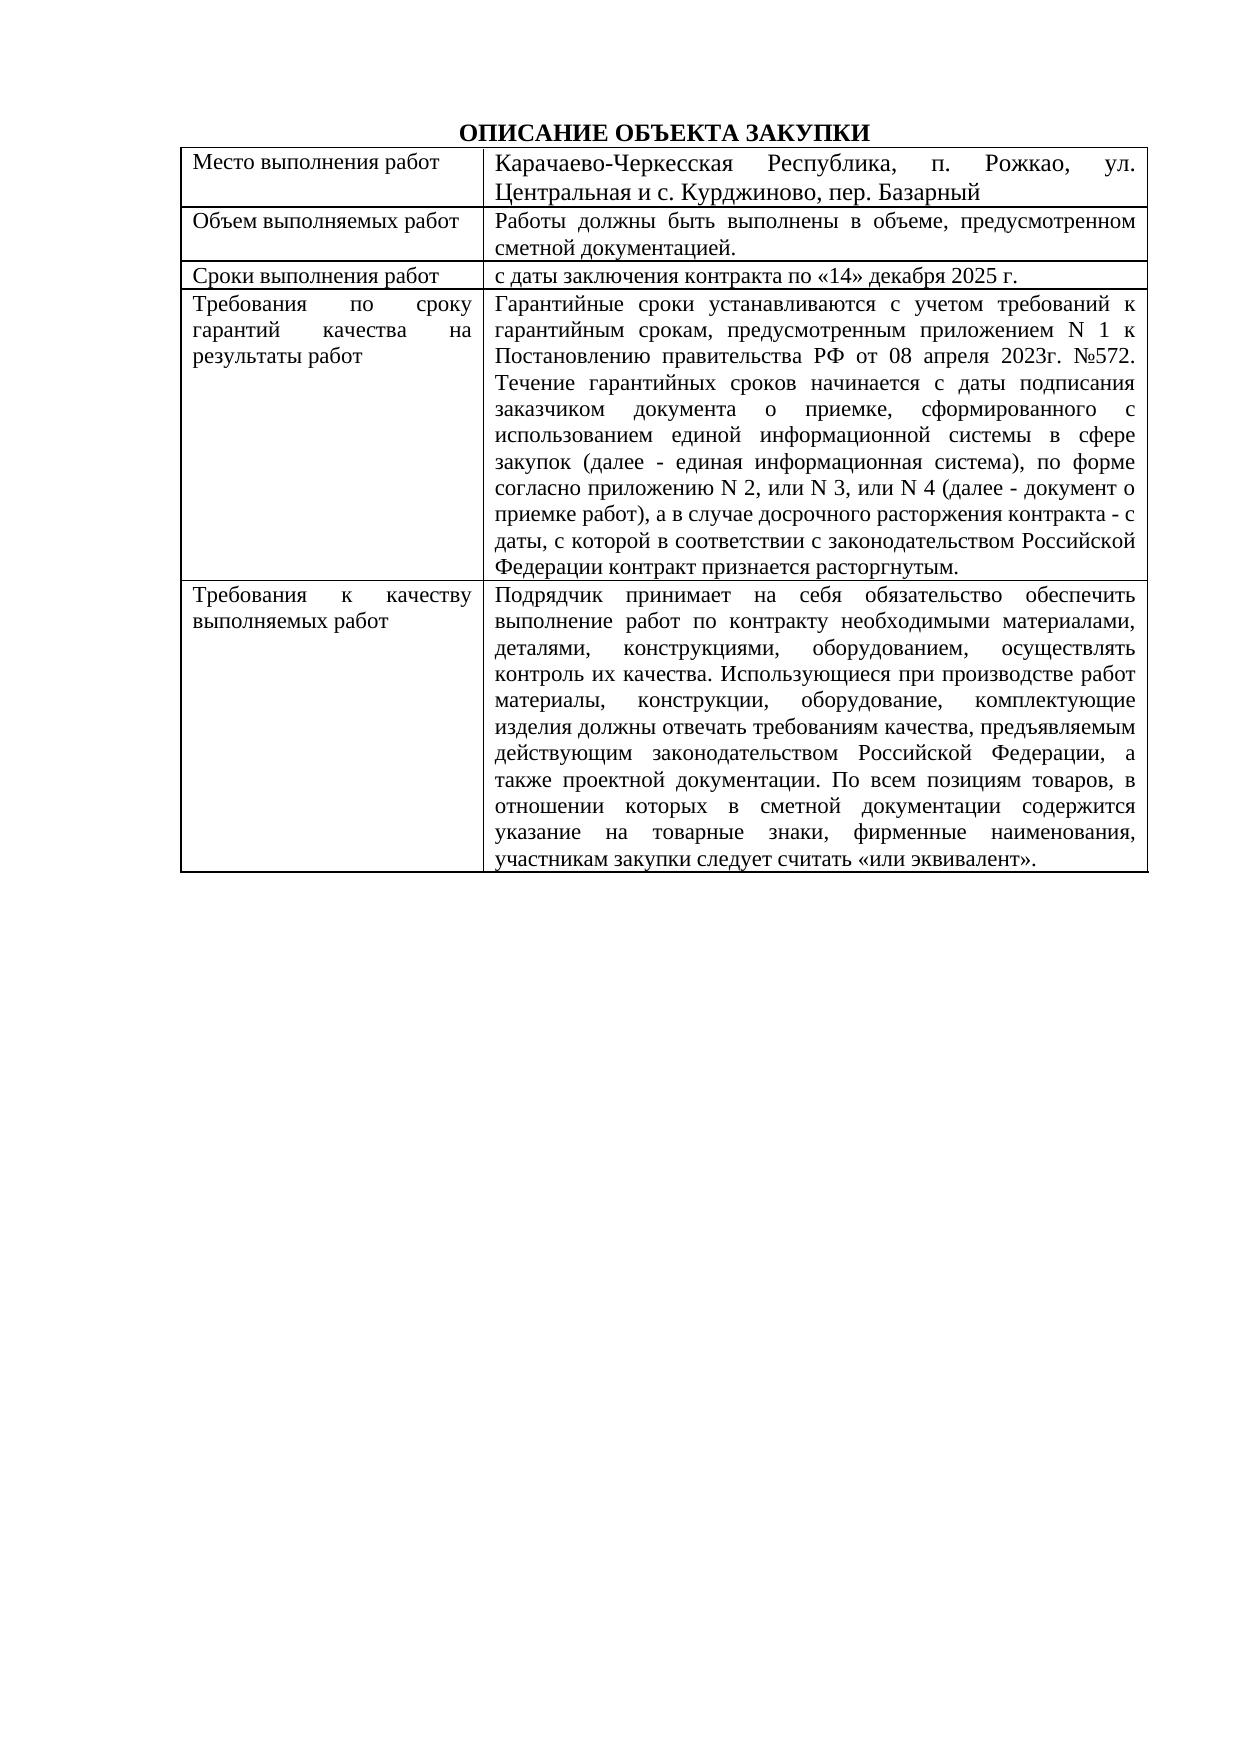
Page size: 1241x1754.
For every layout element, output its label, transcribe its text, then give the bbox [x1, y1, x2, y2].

table_cell с даты заключения контракта по «14» декабря 2025 г. [484, 262, 1147, 288]
table_cell Сроки выполнения работ [182, 262, 483, 288]
table_cell Гарантийные сроки устанавливаются с учетом требований к гарантийным срокам, предусмотренным приложением N 1 к Постановлению правительства РФ от 08 апреля 2023г. №572. Течение гарантийных сроков начинается с даты подписания заказчиком документа о приемке, сформированного с использованием единой информационной системы в сфере закупок (далее - единая информационная система), по форме согласно приложению N 2, или N 3, или N 4 (далее - документ о приемке работ), а в случае досрочного расторжения контракта - с даты, с которой в соответствии с законодательством Российской Федерации контракт признается расторгнутым. [484, 290, 1147, 579]
table_header Место выполнения работ [182, 148, 483, 206]
table_cell Требования к качеству выполняемых работ [182, 581, 483, 871]
table_header Карачаево-Черкесская Республика, п. Рожкао, ул. Центральная и с. Курджиново, пер. Базарный [484, 148, 1147, 206]
table_cell Подрядчик принимает на себя обязательство обеспечить выполнение работ по контракту необходимыми материалами, деталями, конструкциями, оборудованием, осуществлять контроль их качества. Использующиеся при производстве работ материалы, конструкции, оборудование, комплектующие изделия должны отвечать требованиям качества, предъявляемым действующим законодательством Российской Федерации, а также проектной документации. По всем позициям товаров, в отношении которых в сметной документации содержится указание на товарные знаки, фирменные наименования, участникам закупки следует считать «или эквивалент». [484, 581, 1147, 871]
table_cell Требования по сроку гарантий качества на результаты работ [182, 290, 483, 579]
text ОПИСАНИЕ ОБЪЕКТА ЗАКУПКИ [177, 118, 1152, 147]
table_cell Работы должны быть выполнены в объеме, предусмотренном сметной документацией. [484, 208, 1147, 260]
table_cell Объем выполняемых работ [182, 208, 483, 260]
